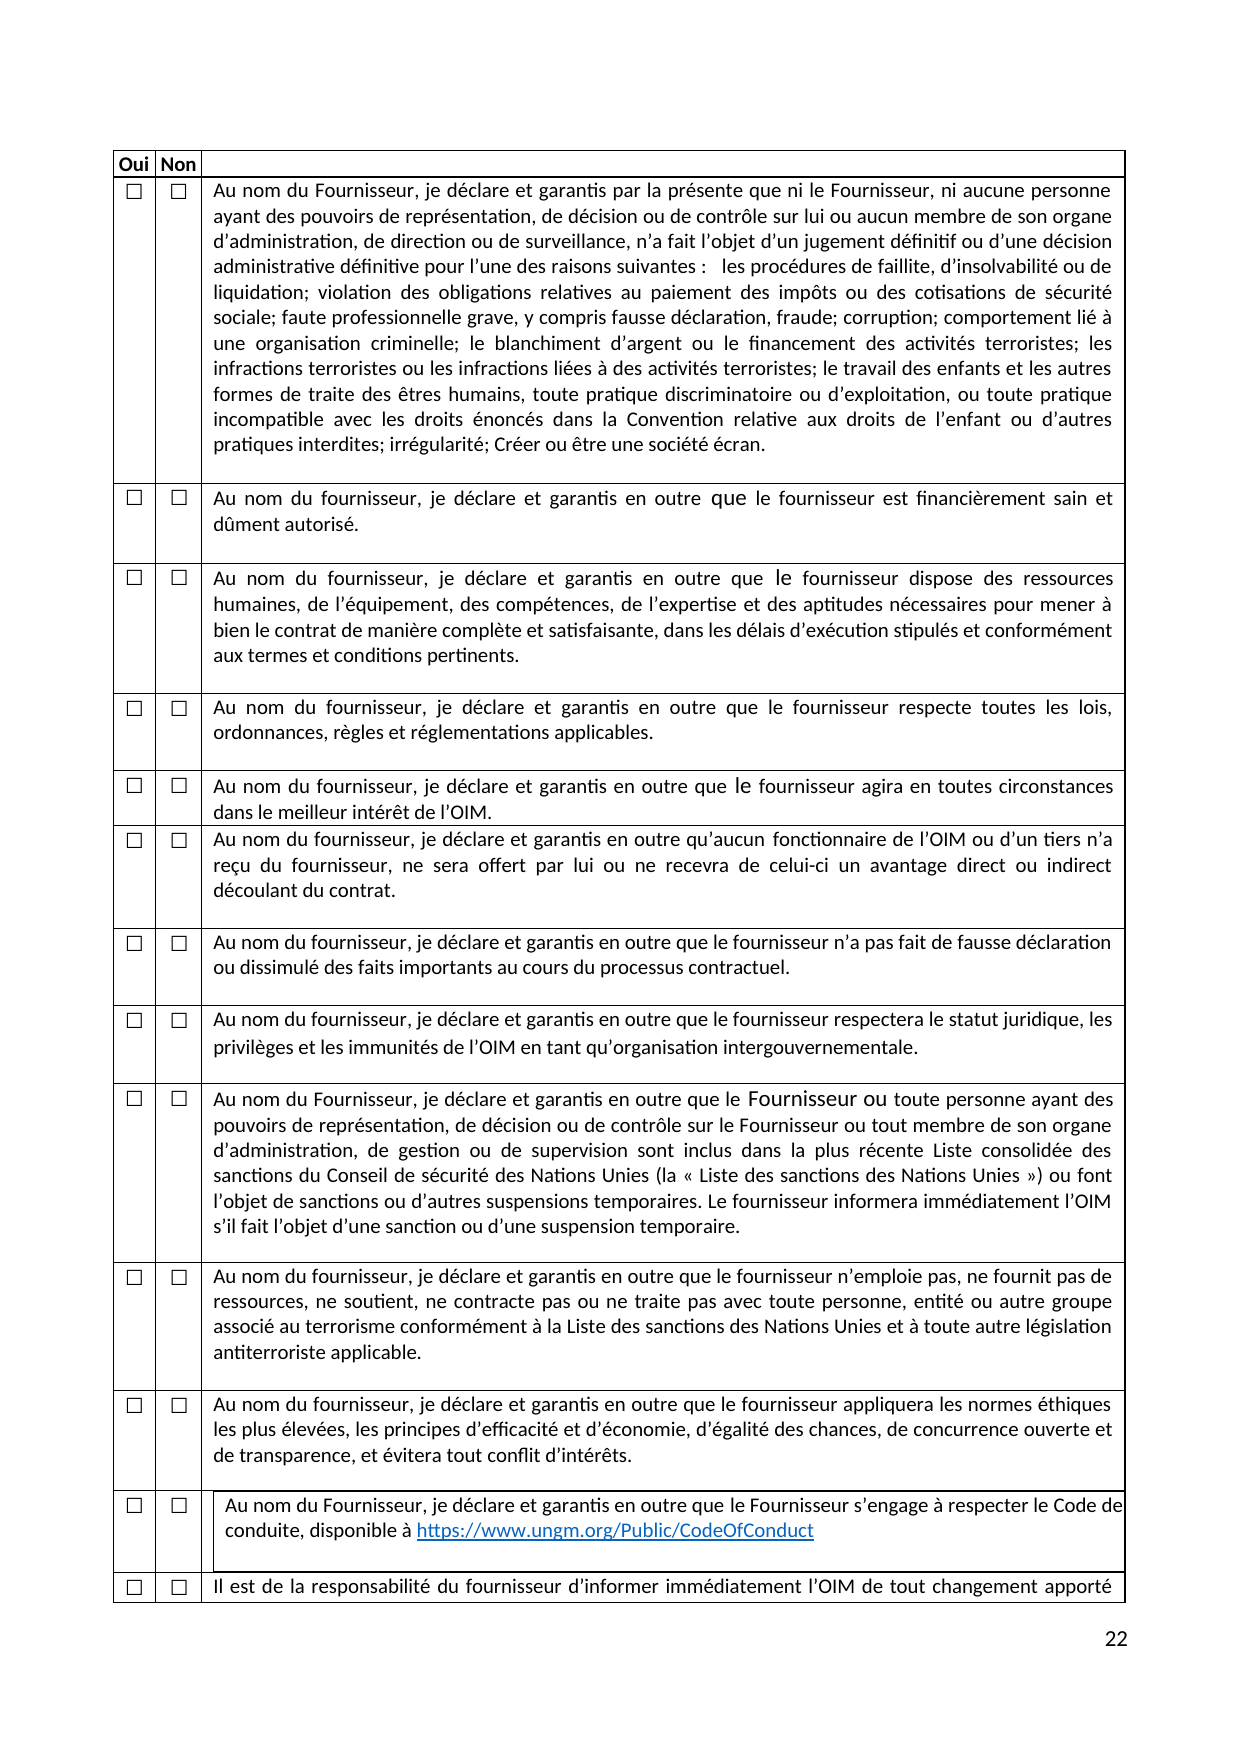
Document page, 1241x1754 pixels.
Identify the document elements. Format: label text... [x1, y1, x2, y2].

table_cell Au nom du fournisseur, je déclare et garantis en outre que le fournisseur est financièrement sain et dûment autorisé. [202, 484, 1124, 562]
table_cell Au nom du fournisseur, je déclare et garantis en outre que le fournisseur dispose des ressources humaines, de l’équipement, des compétences, de l’expertise et des aptitudes nécessaires pour mener à bien le contrat de manière complète et satisfaisante, dans les délais d’exécution stipulés et conformément aux termes et conditions pertinents. [202, 564, 1124, 693]
table_cell Au nom du fournisseur, je déclare et garantis en outre que le fournisseur appliquera les normes éthiques les plus élevées, les principes d’efficacité et d’économie, d’égalité des chances, de concurrence ouverte et de transparence, et évitera tout conflit d’intérêts. [202, 1391, 1124, 1490]
table_cell [214, 1492, 1124, 1571]
table_cell Au nom du fournisseur, je déclare et garantis en outre qu’aucun fonctionnaire de l’OIM ou d’un tiers n’a reçu du fournisseur, ne sera offert par lui ou ne recevra de celui-ci un avantage direct ou indirect découlant du contrat. [202, 826, 1124, 928]
table_cell Au nom du fournisseur, je déclare et garantis en outre que le fournisseur respecte toutes les lois, ordonnances, règles et réglementations applicables. [202, 694, 1124, 770]
table_cell Au nom du Fournisseur, je déclare et garantis par la présente que ni le Fournisseur, ni aucune personne ayant des pouvoirs de représentation, de décision ou de contrôle sur lui ou aucun membre de son organe d’administration, de direction ou de surveillance, n’a fait l’objet d’un jugement définitif ou d’une décision administrative définitive pour l’une des raisons suivantes : les procédures de faillite, d’insolvabilité ou de liquidation; violation des obligations relatives au paiement des impôts ou des cotisations de sécurité sociale; faute professionnelle grave, y compris fausse déclaration, fraude; corruption; comportement lié à une organisation criminelle; le blanchiment d’argent ou le financement des activités terroristes; les infractions terroristes ou les infractions liées à des activités terroristes; le travail des enfants et les autres formes de traite des êtres humains, toute pratique discriminatoire ou d’exploitation, ou toute pratique incompatible avec les droits énoncés dans la Convention relative aux droits de l’enfant ou d’autres pratiques interdites; irrégularité; Créer ou être une société écran. [202, 178, 1124, 482]
table_cell Au nom du fournisseur, je déclare et garantis en outre que le fournisseur agira en toutes circonstances dans le meilleur intérêt de l’OIM. [202, 771, 1124, 825]
table_header Oui [114, 151, 155, 176]
table_cell Au nom du fournisseur, je déclare et garantis en outre que le fournisseur n’a pas fait de fausse déclaration ou dissimulé des faits importants au cours du processus contractuel. [202, 929, 1124, 1005]
table_cell Au nom du fournisseur, je déclare et garantis en outre que le fournisseur n’emploie pas, ne fournit pas de ressources, ne soutient, ne contracte pas ou ne traite pas avec toute personne, entité ou autre groupe associé au terrorisme conformément à la Liste des sanctions des Nations Unies et à toute autre législation antiterroriste applicable. [202, 1263, 1124, 1390]
table_cell [202, 1491, 213, 1572]
table_cell Au nom du fournisseur, je déclare et garantis en outre que le fournisseur respectera le statut juridique, les privilèges et les immunités de l’OIM en tant qu’organisation intergouvernementale. [202, 1006, 1124, 1083]
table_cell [202, 1573, 1124, 1602]
table_header [202, 151, 1124, 176]
table_cell Au nom du Fournisseur, je déclare et garantis en outre que le Fournisseur ou toute personne ayant des pouvoirs de représentation, de décision ou de contrôle sur le Fournisseur ou tout membre de son organe d’administration, de gestion ou de supervision sont inclus dans la plus récente Liste consolidée des sanctions du Conseil de sécurité des Nations Unies (la « Liste des sanctions des Nations Unies ») ou font l’objet de sanctions ou d’autres suspensions temporaires. Le fournisseur informera immédiatement l’OIM s’il fait l’objet d’une sanction ou d’une suspension temporaire. [202, 1084, 1124, 1262]
table_header Non [156, 151, 201, 176]
